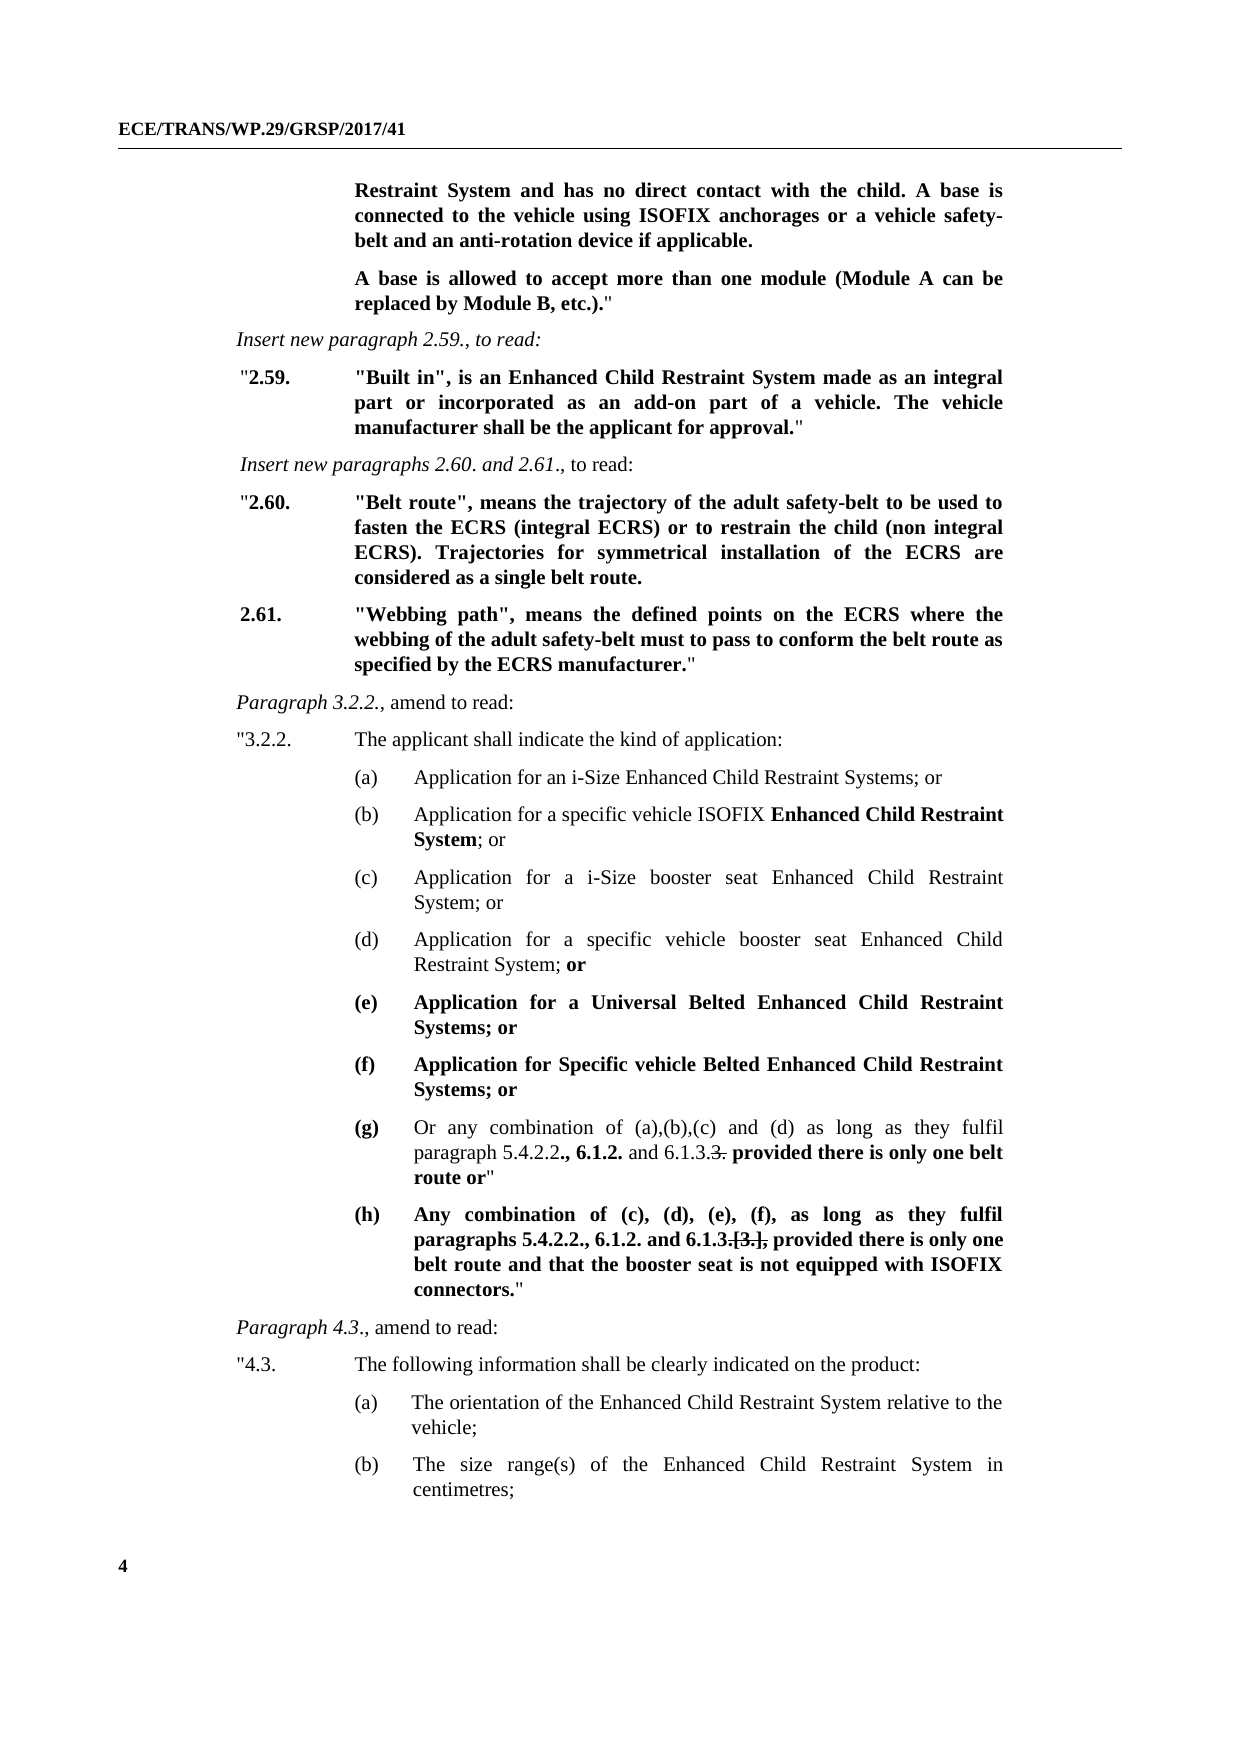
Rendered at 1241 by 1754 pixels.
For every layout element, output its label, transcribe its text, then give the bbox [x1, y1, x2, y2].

text "2.60. "Belt route", means the trajectory of the adult safety-belt to be used to fasten the ECRS (integral ECRS) or to restrain the child (non integral ECRS). Trajectories for symmetrical installation of the ECRS are considered as a single belt route. [240, 489, 1004, 589]
text (d) Application for a specific vehicle booster seat Enhanced Child Restraint System; or [354, 926, 1004, 976]
text "3.2.2. The applicant shall indicate the kind of application: [236, 726, 1033, 751]
text (a) Application for an i-Size Enhanced Child Restraint Systems; or [354, 764, 1033, 789]
text Paragraph 3.2.2., amend to read: [236, 689, 1015, 714]
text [236, 177, 1004, 252]
text Paragraph 4.3., amend to read: [236, 1314, 1004, 1339]
text (g) Or any combination of (a),(b),(c) and (d) as long as they fulfil paragraph 5.4.2.2., 6.1.2. and 6.1.3.3. provided there is only one belt route or" [354, 1114, 1004, 1189]
text "2.59. "Built in", is an Enhanced Child Restraint System made as an integral part or incorporated as an add-on part of a vehicle. The vehicle manufacturer shall be the applicant for approval." [240, 364, 1004, 439]
text A base is allowed to accept more than one module (Module A can be replaced by Module B, etc.)." [354, 265, 1004, 315]
text (a) The orientation of the Enhanced Child Restraint System relative to the vehicle; [354, 1389, 1004, 1439]
text (b) Application for a specific vehicle ISOFIX Enhanced Child Restraint System; or [354, 801, 1004, 851]
text Insert new paragraphs 2.60. and 2.61., to read: [240, 451, 1004, 476]
text (f) Application for Specific vehicle Belted Enhanced Child Restraint Systems; or [354, 1051, 1004, 1101]
text (b) The size range(s) of the Enhanced Child Restraint System in centimetres; [354, 1451, 1004, 1501]
text "4.3. The following information shall be clearly indicated on the product: [236, 1351, 1004, 1376]
text (c) Application for a i-Size booster seat Enhanced Child Restraint System; or [354, 864, 1004, 914]
text Insert new paragraph 2.59., to read: [236, 327, 1004, 351]
text 2.61. "Webbing path", means the defined points on the ECRS where the webbing of the adult safety-belt must to pass to conform the belt route as specified by the ECRS manufacturer." [240, 601, 1004, 676]
text (h) Any combination of (c), (d), (e), (f), as long as they fulfil paragraphs 5.4.2.2., 6.1.2. and 6.1.3.[3.], provided there is only one belt route and that the booster seat is not equipped with ISOFIX connectors." [354, 1201, 1004, 1301]
text (e) Application for a Universal Belted Enhanced Child Restraint Systems; or [354, 989, 1004, 1039]
